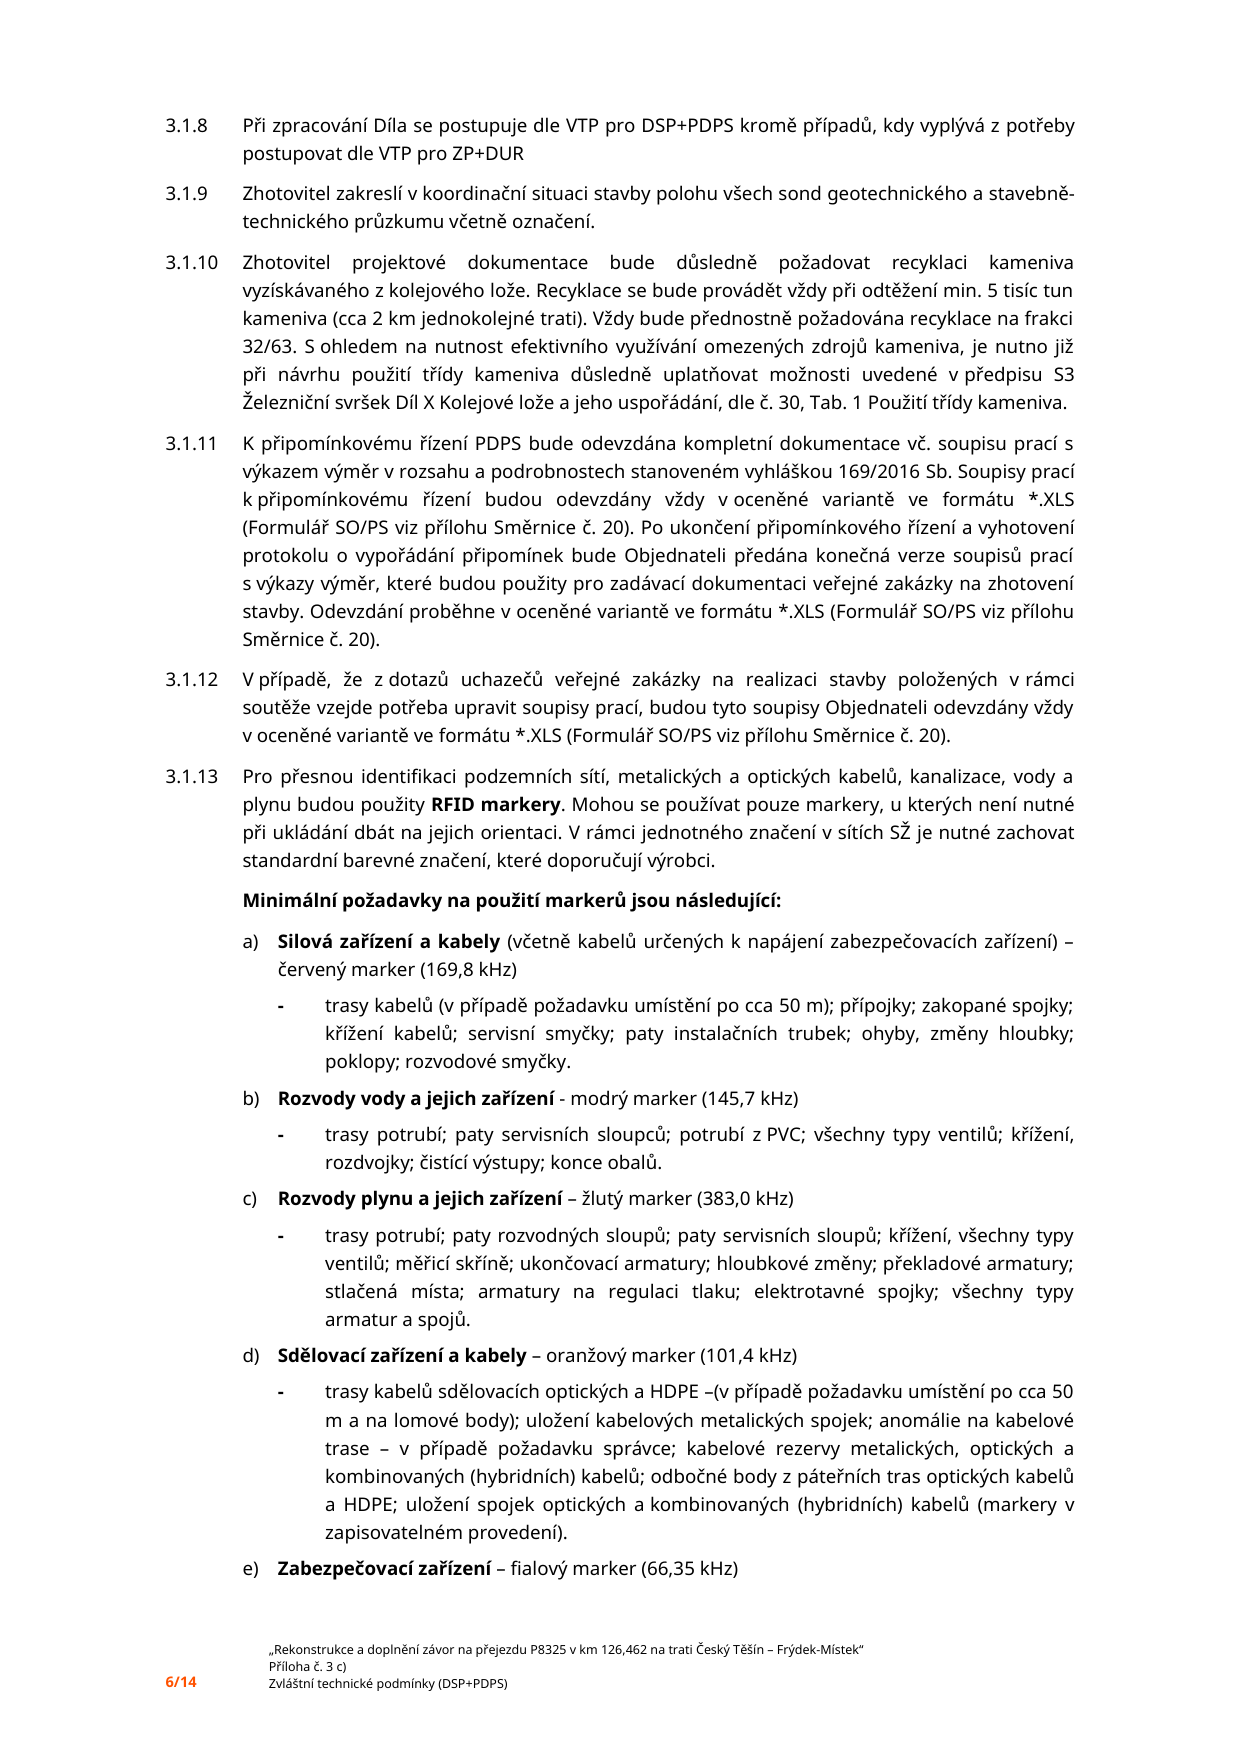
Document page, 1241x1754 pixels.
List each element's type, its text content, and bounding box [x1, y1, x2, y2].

text trasy kabelů sdělovacích optických a HDPE –(v případě požadavku umístění po cca 50 m a na lomové body); uložení kabelových metalických spojek; anomálie na kabelové trase – v případě požadavku správce; kabelové rezervy metalických, optických a kombinovaných (hybridních) kabelů; odbočné body z páteřních tras optických kabelů a HDPE; uložení spojek optických a kombinovaných (hybridních) kabelů (markery v zapisovatelném provedení). [278, 1379, 1075, 1544]
text trasy potrubí; paty rozvodných sloupů; paty servisních sloupů; křížení, všechny typy ventilů; měřicí skříně; ukončovací armatury; hloubkové změny; překladové armatury; stlačená místa; armatury na regulaci tlaku; elektrotavné spojky; všechny typy armatur a spojů. [278, 1222, 1075, 1332]
list Silová zařízení a kabely (včetně kabelů určených k napájení zabezpečovacích zařízení) – červený marker (169,8 kHz) [242, 928, 1075, 982]
text Pro přesnou identifikaci podzemních sítí, metalických a optických kabelů, kanalizace, vody a plynu budou použity RFID markery. Mohou se používat pouze markery, u kterých není nutné při ukládání dbát na jejich orientaci. V rámci jednotného značení v sítích SŽ je nutné zachovat standardní barevné značení, které doporučují výrobci. [165, 763, 1075, 873]
text V případě, že z dotazů uchazečů veřejné zakázky na realizaci stavby položených v rámci soutěže vzejde potřeba upravit soupisy prací, budou tyto soupisy Objednateli odevzdány vždy v oceněné variantě ve formátu *.XLS (Formulář SO/PS viz přílohu Směrnice č. 20). [165, 667, 1075, 748]
text trasy potrubí; paty servisních sloupců; potrubí z PVC; všechny typy ventilů; křížení, rozdvojky; čistící výstupy; konce obalů. [278, 1121, 1075, 1175]
text Sdělovací zařízení a kabely – oranžový marker (101,4 kHz) [242, 1342, 1075, 1368]
text Zhotovitel projektové dokumentace bude důsledně požadovat recyklaci kameniva vyzískávaného z kolejového lože. Recyklace se bude provádět vždy při odtěžení min. 5 tisíc tun kameniva (cca 2 km jednokolejné trati). Vždy bude přednostně požadována recyklace na frakci 32/63. S ohledem na nutnost efektivního využívání omezených zdrojů kameniva, je nutno již při návrhu použití třídy kameniva důsledně uplatňovat možnosti uvedené v předpisu S3 Železniční svršek Díl X Kolejové lože a jeho uspořádání, dle č. 30, Tab. 1 Použití třídy kameniva. [165, 249, 1075, 415]
text Rozvody plynu a jejich zařízení – žlutý marker (383,0 kHz) [242, 1186, 1075, 1211]
text Minimální požadavky na použití markerů jsou následující: [242, 888, 1075, 913]
text Zabezpečovací zařízení – fialový marker (66,35 kHz) [242, 1555, 1075, 1581]
text trasy kabelů (v případě požadavku umístění po cca 50 m); přípojky; zakopané spojky; křížení kabelů; servisní smyčky; paty instalačních trubek; ohyby, změny hloubky; poklopy; rozvodové smyčky. [278, 993, 1075, 1074]
text Při zpracování Díla se postupuje dle VTP pro DSP+PDPS kromě případů, kdy vyplývá z potřeby postupovat dle VTP pro ZP+DUR [165, 112, 1075, 166]
text K připomínkovému řízení PDPS bude odevzdána kompletní dokumentace vč. soupisu prací s výkazem výměr v rozsahu a podrobnostech stanoveném vyhláškou 169/2016 Sb. Soupisy prací k připomínkovému řízení budou odevzdány vždy v oceněné variantě ve formátu *.XLS (Formulář SO/PS viz přílohu Směrnice č. 20). Po ukončení připomínkového řízení a vyhotovení protokolu o vypořádání připomínek bude Objednateli předána konečná verze soupisů prací s výkazy výměr, které budou použity pro zadávací dokumentaci veřejné zakázky na zhotovení stavby. Odevzdání proběhne v oceněné variantě ve formátu *.XLS (Formulář SO/PS viz přílohu Směrnice č. 20). [165, 430, 1075, 652]
text Rozvody vody a jejich zařízení - modrý marker (145,7 kHz) [242, 1085, 1075, 1111]
text Zhotovitel zakreslí v koordinační situaci stavby polohu všech sond geotechnického a stavebně-technického průzkumu včetně označení. [165, 181, 1075, 234]
